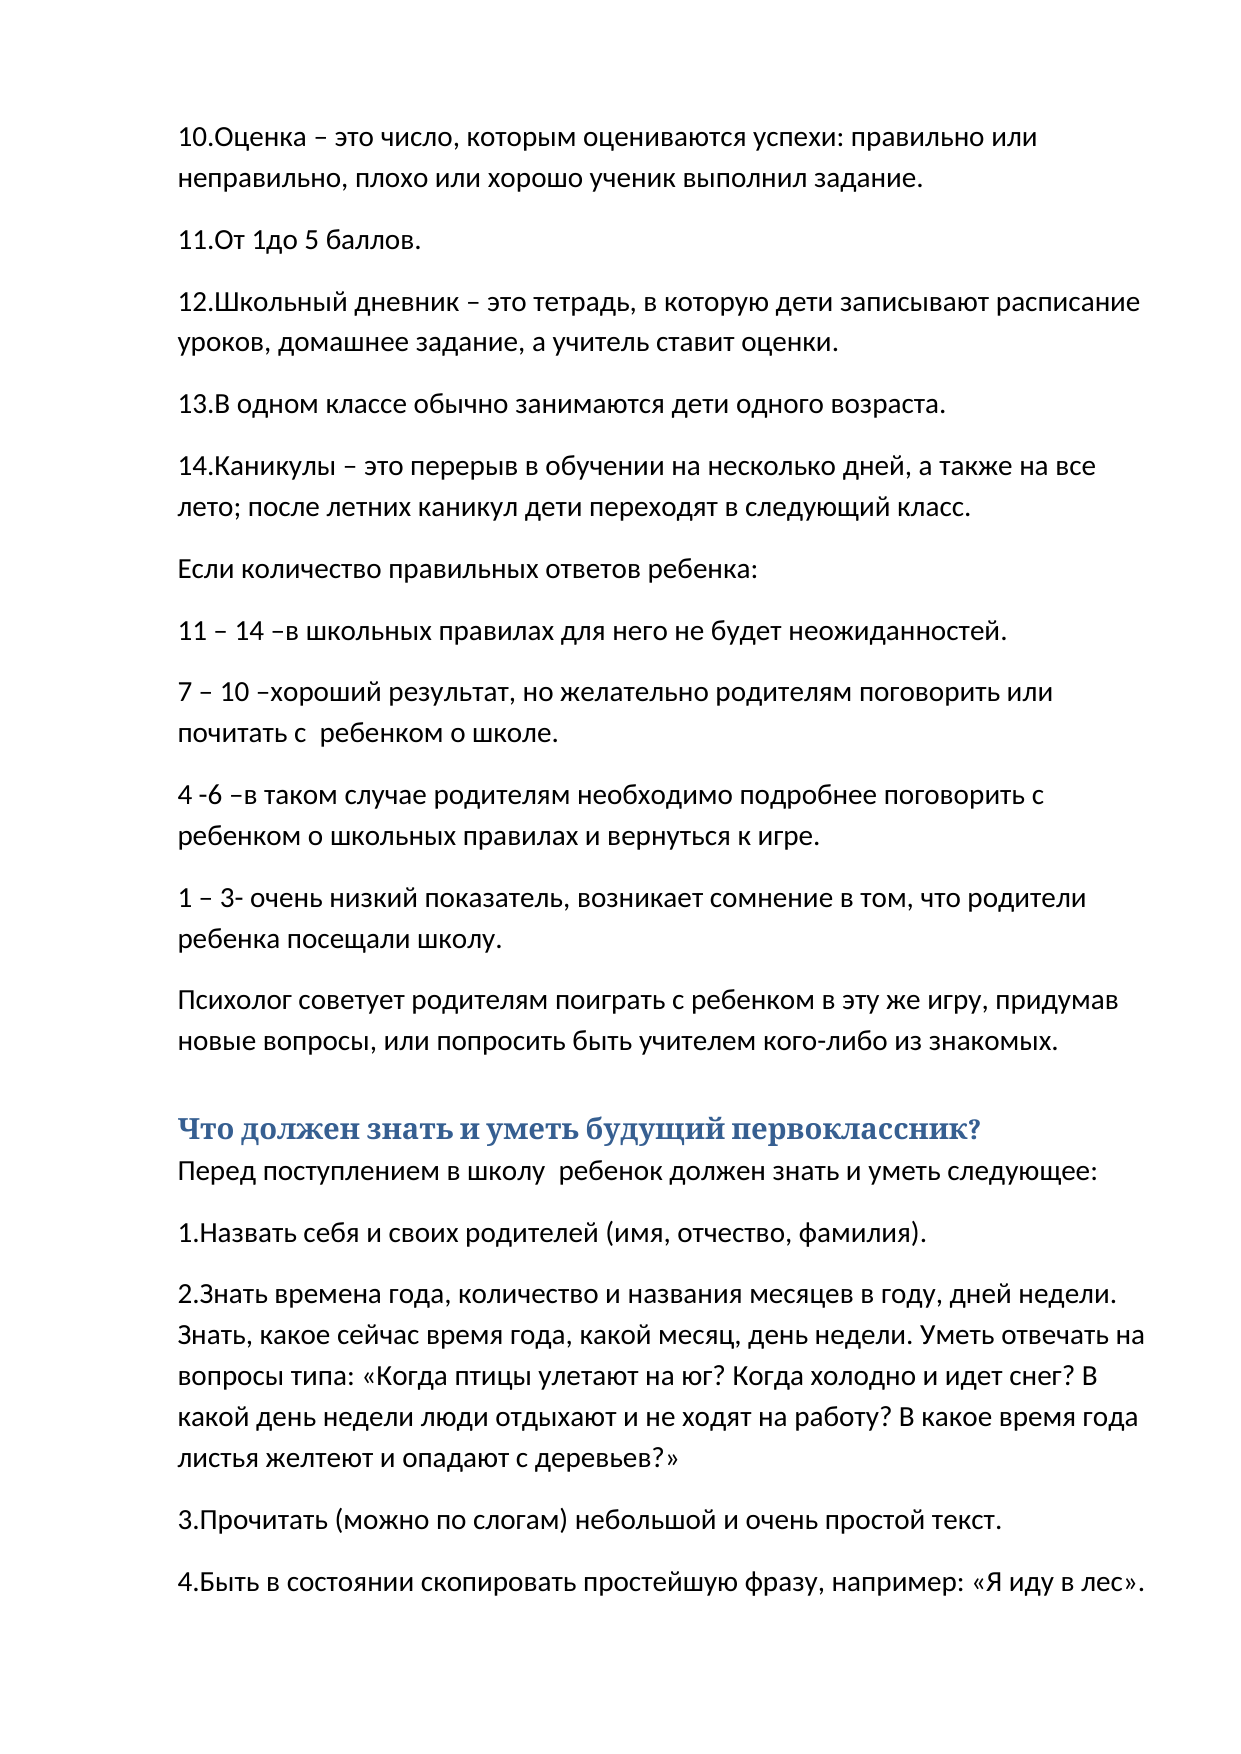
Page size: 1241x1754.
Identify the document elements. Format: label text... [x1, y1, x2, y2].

text 1 – 3- очень низкий показатель, возникает сомнение в том, что родители ребенка посещали школу. [177, 879, 1152, 955]
text 3.Прочитать (можно по слогам) небольшой и очень простой текст. [177, 1501, 1152, 1537]
text 11.От 1до 5 баллов. [177, 221, 1152, 256]
text Если количество правильных ответов ребенка: [177, 550, 1152, 585]
text 4.Быть в состоянии скопировать простейшую фразу, например: «Я иду в лес». [177, 1563, 1152, 1598]
text 2.Знать времена года, количество и названия месяцев в году, дней недели. Знать, какое сейчас время года, какой месяц, день недели. Уметь отвечать на вопросы типа: «Когда птицы улетают на юг? Когда холодно и идет снег? В какой день недели люди отдыхают и не ходят на работу? В какое время года листья желтеют и опадают с деревьев?» [177, 1275, 1152, 1475]
text 4 -6 –в таком случае родителям необходимо подробнее поговорить с ребенком о школьных правилах и вернуться к игре. [177, 776, 1152, 853]
text 1.Назвать себя и своих родителей (имя, отчество, фамилия). [177, 1214, 1152, 1249]
text 10.Оценка – это число, которым оцениваются успехи: правильно или неправильно, плохо или хорошо ученик выполнил задание. [177, 118, 1152, 195]
text 11 – 14 –в школьных правилах для него не будет неожиданностей. [177, 612, 1152, 647]
subtitle Что должен знать и уметь будущий первоклассник? [177, 1113, 1152, 1147]
text 7 – 10 –хороший результат, но желательно родителям поговорить или почитать с ребенком о школе. [177, 673, 1152, 750]
text 14.Каникулы – это перерыв в обучении на несколько дней, а также на все лето; после летних каникул дети переходят в следующий класс. [177, 447, 1152, 524]
text Психолог советует родителям поиграть с ребенком в эту же игру, придумав новые вопросы, или попросить быть учителем кого-либо из знакомых. [177, 981, 1152, 1058]
text 12.Школьный дневник – это тетрадь, в которую дети записывают расписание уроков, домашнее задание, а учитель ставит оценки. [177, 283, 1152, 359]
text 13.В одном классе обычно занимаются дети одного возраста. [177, 385, 1152, 421]
text Перед поступлением в школу ребенок должен знать и уметь следующее: [177, 1152, 1152, 1187]
